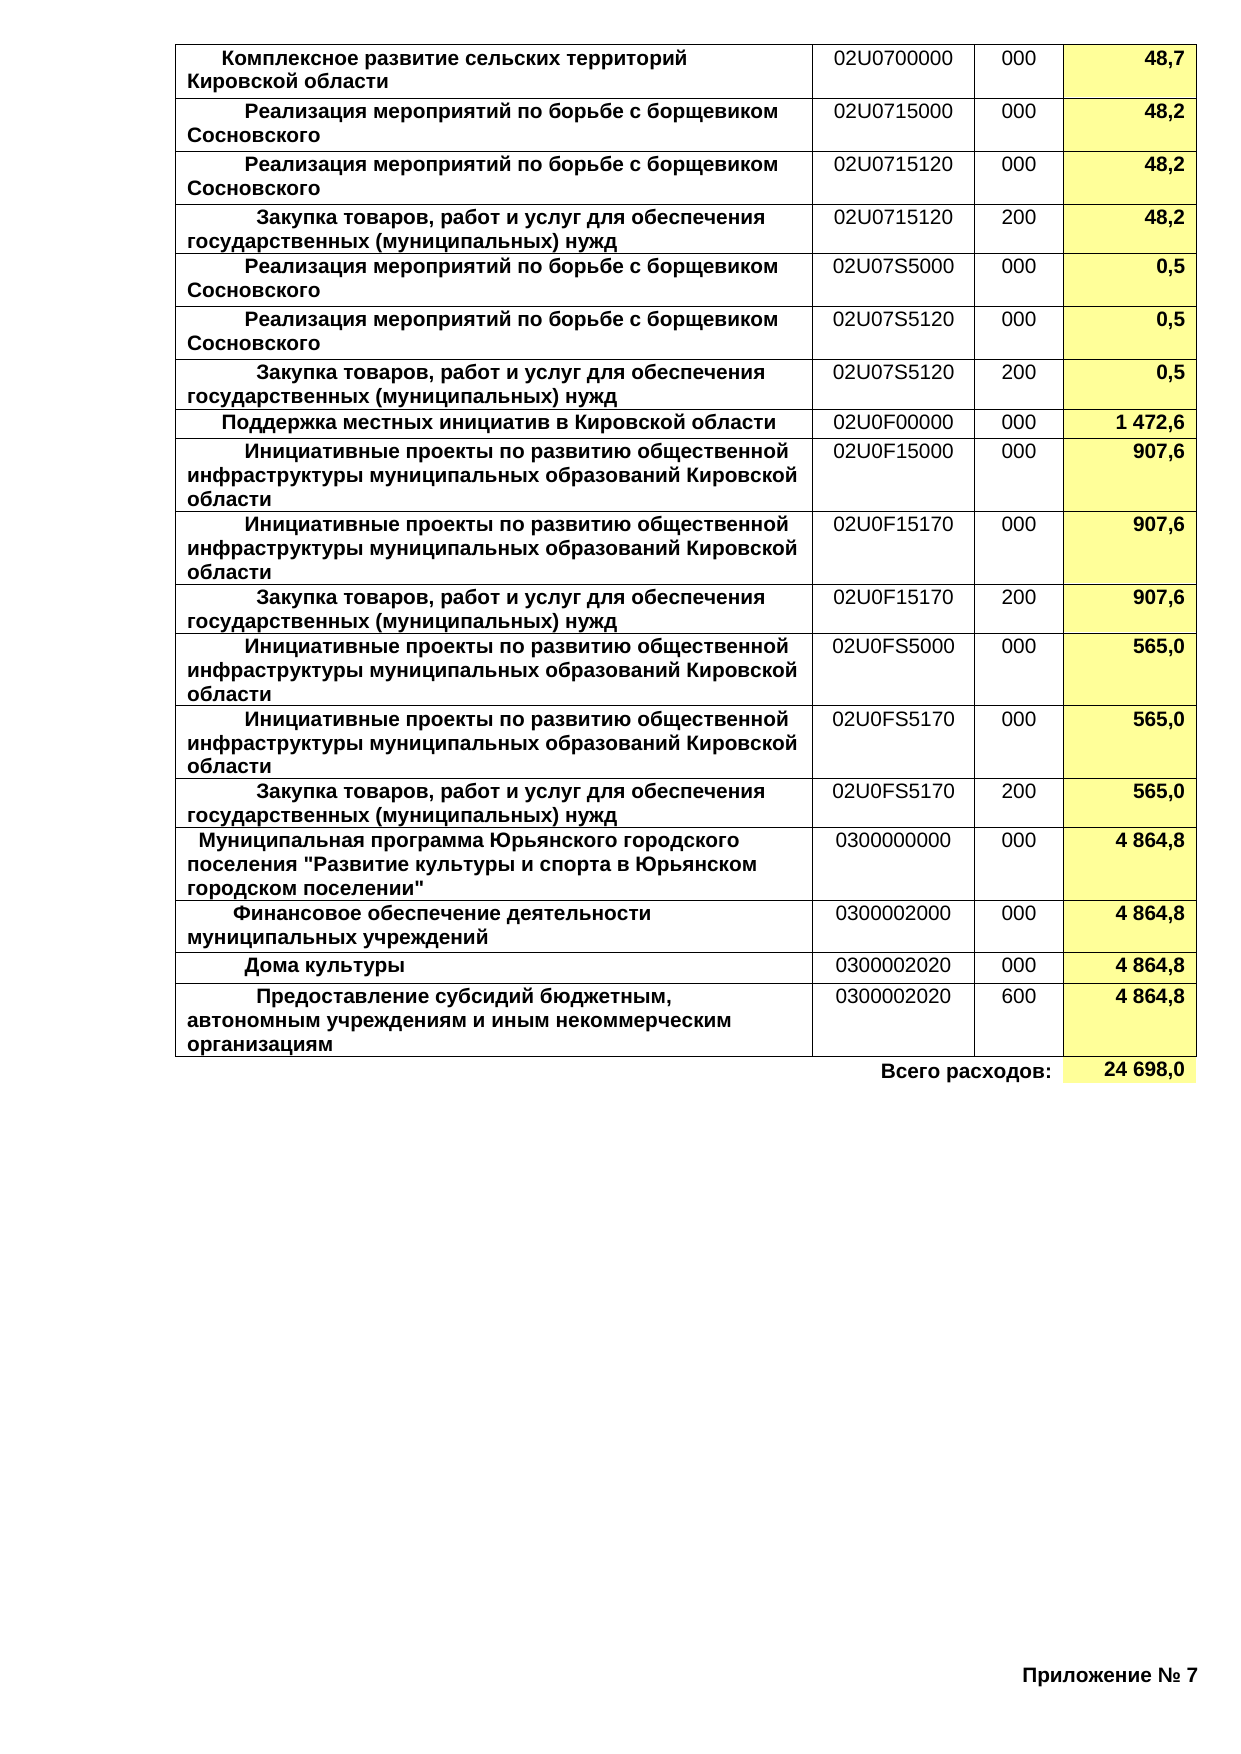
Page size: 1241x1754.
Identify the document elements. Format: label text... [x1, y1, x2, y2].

table_cell 000 [975, 99, 1063, 151]
table_cell Закупка товаров, работ и услуг для обеспечения государственных (муниципальных) нужд [176, 360, 812, 409]
table_cell 02U07S5120 [813, 360, 974, 409]
table_cell 000 [975, 254, 1063, 306]
table_cell 4 864,8 [1064, 984, 1196, 1056]
table_cell 565,0 [1064, 779, 1196, 827]
table_cell 000 [975, 439, 1063, 511]
table_cell 02U0FS5170 [813, 779, 974, 827]
table_cell 0300002020 [813, 953, 974, 983]
table_cell Инициативные проекты по развитию общественной инфраструктуры муниципальных образований Кировской области [176, 706, 812, 778]
table_cell 600 [975, 984, 1063, 1056]
table_cell 907,6 [1064, 439, 1196, 511]
table_cell 02U0FS5000 [813, 634, 974, 705]
table_cell Инициативные проекты по развитию общественной инфраструктуры муниципальных образований Кировской области [176, 634, 812, 705]
table_cell 4 864,8 [1064, 828, 1196, 900]
table_cell 000 [975, 901, 1063, 952]
table_cell 565,0 [1064, 706, 1196, 778]
table_cell 02U07S5000 [813, 254, 974, 306]
table_cell 565,0 [1064, 634, 1196, 705]
table_cell Муниципальная программа Юрьянского городского поселения "Развитие культуры и спорта в Юрьянском городском поселении" [176, 828, 812, 900]
table_cell 0,5 [1064, 254, 1196, 306]
table_cell 48,2 [1064, 99, 1196, 151]
table_cell 02U07S5120 [813, 307, 974, 359]
table_cell 000 [975, 828, 1063, 900]
table_cell 4 864,8 [1064, 953, 1196, 983]
table_cell 02U0F15170 [813, 512, 974, 583]
table_cell Комплексное развитие сельских территорий Кировской области [176, 45, 812, 97]
table_cell Закупка товаров, работ и услуг для обеспечения государственных (муниципальных) нужд [176, 779, 812, 827]
table_cell 02U0F15000 [813, 439, 974, 511]
table_cell 000 [975, 410, 1063, 438]
table_cell 907,6 [1064, 512, 1196, 583]
table_cell Реализация мероприятий по борьбе с борщевиком Сосновского [176, 99, 812, 151]
table_cell 02U0700000 [813, 45, 974, 97]
table_cell Поддержка местных инициатив в Кировской области [176, 410, 812, 438]
table_cell Закупка товаров, работ и услуг для обеспечения государственных (муниципальных) нужд [176, 585, 812, 632]
table_cell 0,5 [1064, 360, 1196, 409]
table_cell 48,2 [1064, 152, 1196, 204]
table_cell Реализация мероприятий по борьбе с борщевиком Сосновского [176, 152, 812, 204]
table_cell 200 [975, 360, 1063, 409]
table_cell 02U0F15170 [813, 585, 974, 632]
table_cell 907,6 [1064, 585, 1196, 632]
table_cell 000 [975, 634, 1063, 705]
table_cell 200 [975, 205, 1063, 253]
table_cell 200 [975, 585, 1063, 632]
table_cell 48,7 [1064, 45, 1196, 97]
table_cell Реализация мероприятий по борьбе с борщевиком Сосновского [176, 254, 812, 306]
table_cell Всего расходов: [176, 1057, 1063, 1083]
table_cell Дома культуры [176, 953, 812, 983]
table_cell Инициативные проекты по развитию общественной инфраструктуры муниципальных образований Кировской области [176, 512, 812, 583]
table_cell 000 [975, 512, 1063, 583]
table_cell 02U0F00000 [813, 410, 974, 438]
table_cell Предоставление субсидий бюджетным, автономным учреждениям и иным некоммерческим организациям [176, 984, 812, 1056]
table_cell 0,5 [1064, 307, 1196, 359]
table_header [707, 1255, 1209, 1686]
table_cell 02U0715000 [813, 99, 974, 151]
table_cell Инициативные проекты по развитию общественной инфраструктуры муниципальных образований Кировской области [176, 439, 812, 511]
table_cell 48,2 [1064, 205, 1196, 253]
table_cell 02U0FS5170 [813, 706, 974, 778]
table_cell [176, 205, 812, 253]
table_cell 000 [975, 307, 1063, 359]
table_cell 0300002020 [813, 984, 974, 1056]
table_cell 02U0715120 [813, 152, 974, 204]
table_cell 000 [975, 706, 1063, 778]
table_cell 000 [975, 45, 1063, 97]
table_cell Реализация мероприятий по борьбе с борщевиком Сосновского [176, 307, 812, 359]
table_cell 000 [975, 953, 1063, 983]
table_cell 4 864,8 [1064, 901, 1196, 952]
table_cell 02U0715120 [813, 205, 974, 253]
table_cell Финансовое обеспечение деятельности муниципальных учреждений [176, 901, 812, 952]
table_cell 000 [975, 152, 1063, 204]
table_cell 0300002000 [813, 901, 974, 952]
table_cell 200 [975, 779, 1063, 827]
table_cell 0300000000 [813, 828, 974, 900]
table_cell 24 698,0 [1063, 1057, 1196, 1083]
table_cell 1 472,6 [1064, 410, 1196, 438]
